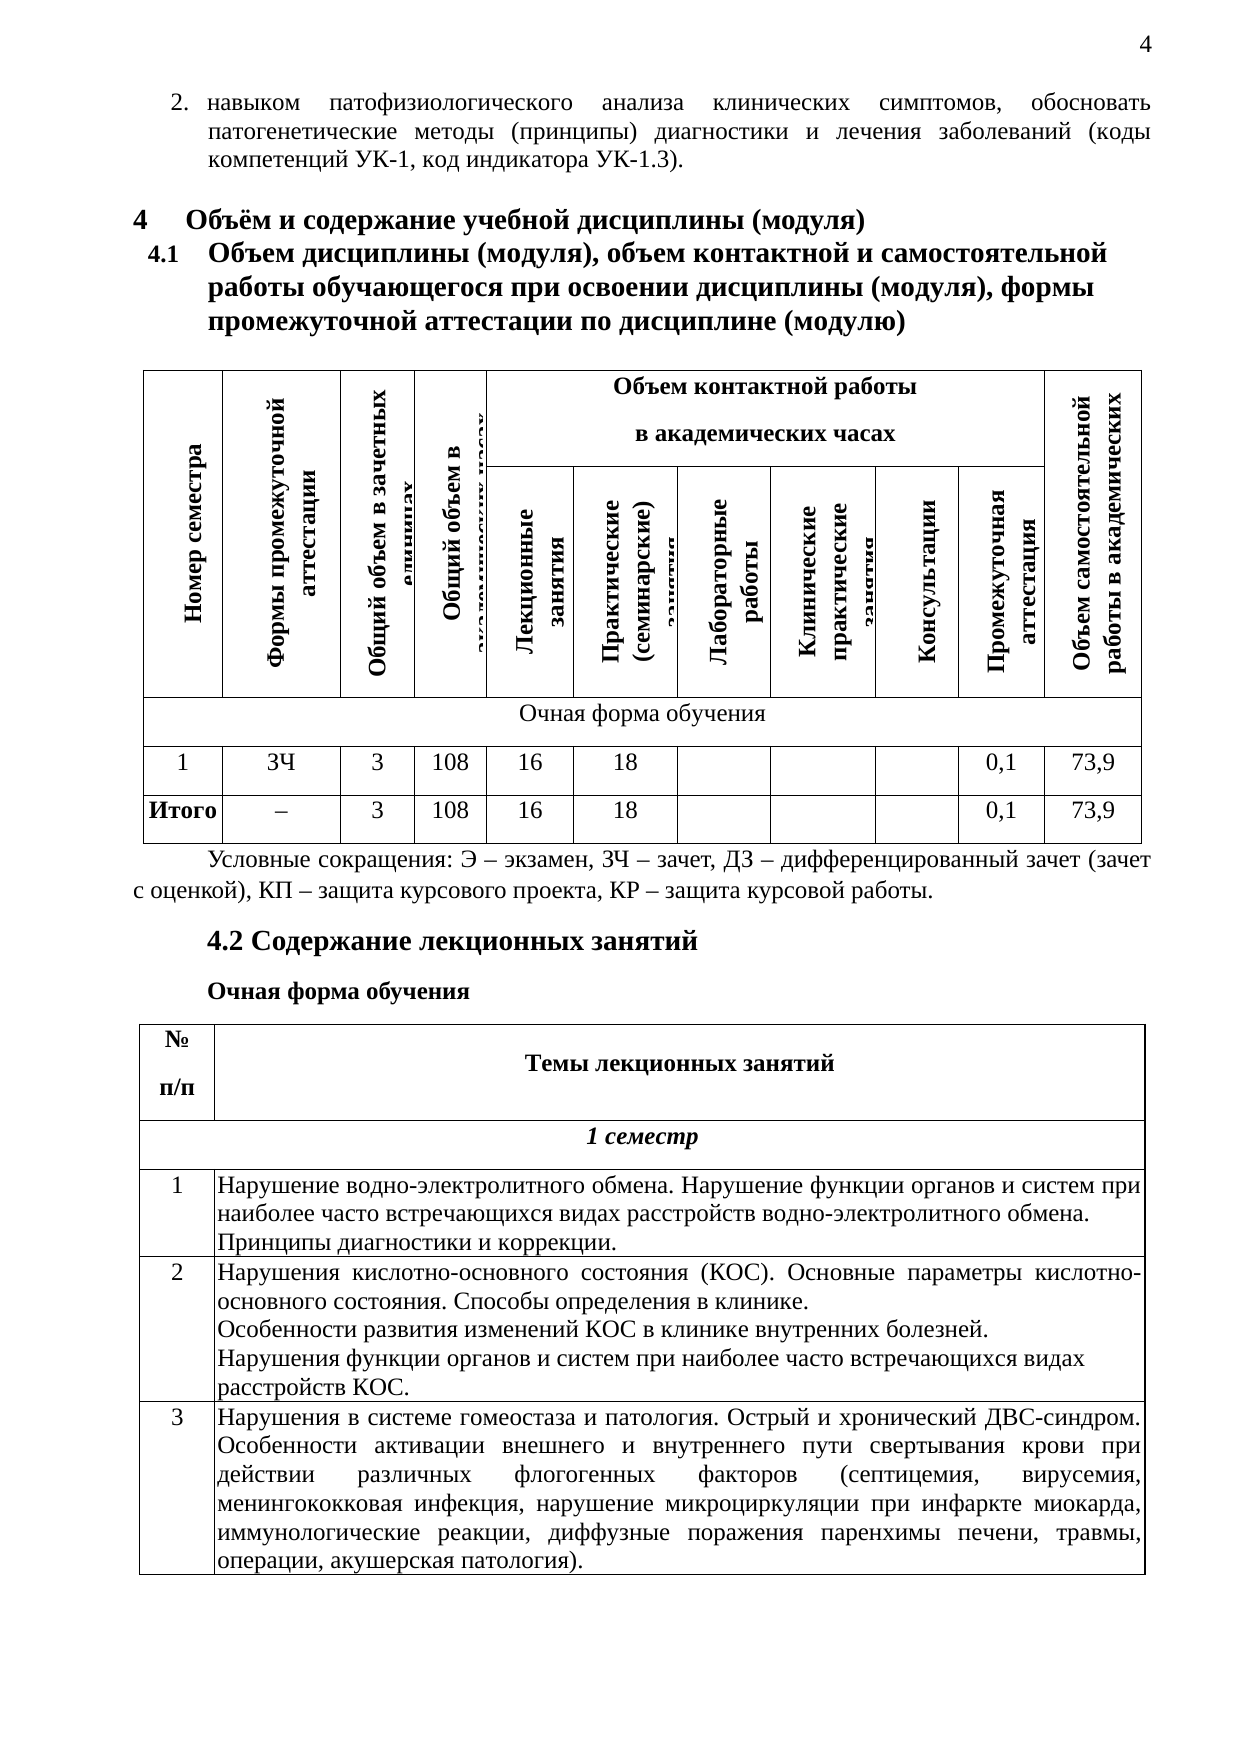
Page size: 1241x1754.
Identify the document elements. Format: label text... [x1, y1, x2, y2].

text Условные сокращения: Э – экзамен, ЗЧ – зачет, ДЗ – дифференцированный зачет (зачет с оценкой), КП – защита курсового проекта, КР – защита курсовой работы. [133, 844, 1152, 904]
list Объем дисциплины (модуля), объем контактной и самостоятельной работы обучающегося при освоении дисциплины (модуля), формы промежуточной аттестации по дисциплине (модулю) [148, 236, 1152, 336]
table_cell [876, 747, 958, 794]
table_cell 0,1 [959, 796, 1044, 843]
table_cell 3 [341, 796, 414, 843]
table_cell Клинические практические занятия [771, 467, 875, 697]
table_cell Нарушения кислотно-основного состояния (КОС). Основные параметры кислотно-основного состояния. Способы определения в клинике. Особенности развития изменений КОС в клинике внутренних болезней. Нарушения функции органов и систем при наиболее часто встречающихся видах расстройств КОС. [215, 1257, 1144, 1401]
table_cell Лекционные занятия [487, 467, 573, 697]
table_cell [678, 747, 770, 794]
table_cell Нарушение водно-электролитного обмена. Нарушение функции органов и систем при наиболее часто встречающихся видах расстройств водно-электролитного обмена. Принципы диагностики и коррекции. [215, 1170, 1144, 1256]
table_cell Итого [144, 796, 222, 843]
table_cell 1 [144, 747, 222, 794]
table_cell 3 [341, 747, 414, 794]
table_header Темы лекционных занятий [215, 1025, 1144, 1120]
table_cell [771, 796, 875, 843]
table_cell [678, 796, 770, 843]
table_header Формы промежуточной аттестации [223, 371, 340, 697]
list навыком патофизиологического анализа клинических симптомов, обосновать патогенетические методы (принципы) диагностики и лечения заболеваний (коды компетенций УК-1, код индикатора УК-1.3). [170, 87, 1152, 173]
table_cell 0,1 [959, 747, 1044, 794]
table_cell [771, 747, 875, 794]
table_cell Практические (семинарские) занятия [574, 467, 677, 697]
table_header Общий объем в академических часах [415, 371, 486, 697]
table_cell 108 [415, 796, 486, 843]
table_cell Консультации [876, 467, 958, 697]
table_cell 73,9 [1045, 796, 1141, 843]
table_cell Промежуточная аттестация [959, 467, 1044, 697]
table_cell 1 [140, 1170, 214, 1256]
table_cell 3 [140, 1402, 214, 1574]
table_cell Нарушения в системе гомеостаза и патология. Острый и хронический ДВС-синдром. Особенности активации внешнего и внутреннего пути свертывания крови при действии различных флогогенных факторов (септицемия, вирусемия, менингококковая инфекция, нарушение микроциркуляции при инфаркте миокарда, иммунологические реакции, диффузные поражения паренхимы печени, травмы, операции, акушерская патология). [215, 1402, 1144, 1574]
table_cell 18 [574, 747, 677, 794]
table_cell Лабораторные работы [678, 467, 770, 697]
table_cell [876, 796, 958, 843]
table_cell ЗЧ [223, 747, 340, 794]
table_header Общий объем в зачетных единицах [341, 371, 414, 697]
table_header Объем самостоятельной работы в академических часах [1045, 371, 1141, 697]
table_cell 2 [140, 1257, 214, 1401]
table_cell 18 [574, 796, 677, 843]
table_cell Очная форма обучения [144, 698, 1141, 746]
list Объём и содержание учебной дисциплины (модуля) [133, 202, 1152, 236]
text Очная форма обучения [133, 976, 1152, 1004]
table_cell – [223, 796, 340, 843]
table_header № п/п [140, 1025, 214, 1120]
table_cell 1 семестр [140, 1121, 1144, 1169]
table_header Номер семестра [144, 371, 222, 697]
table_cell 16 [487, 796, 573, 843]
table_cell 16 [487, 747, 573, 794]
text 4.2 Содержание лекционных занятий [133, 923, 1152, 957]
table_cell 73,9 [1045, 747, 1141, 794]
table_header Объем контактной работы в академических часах [487, 371, 1044, 466]
table_cell 108 [415, 747, 486, 794]
